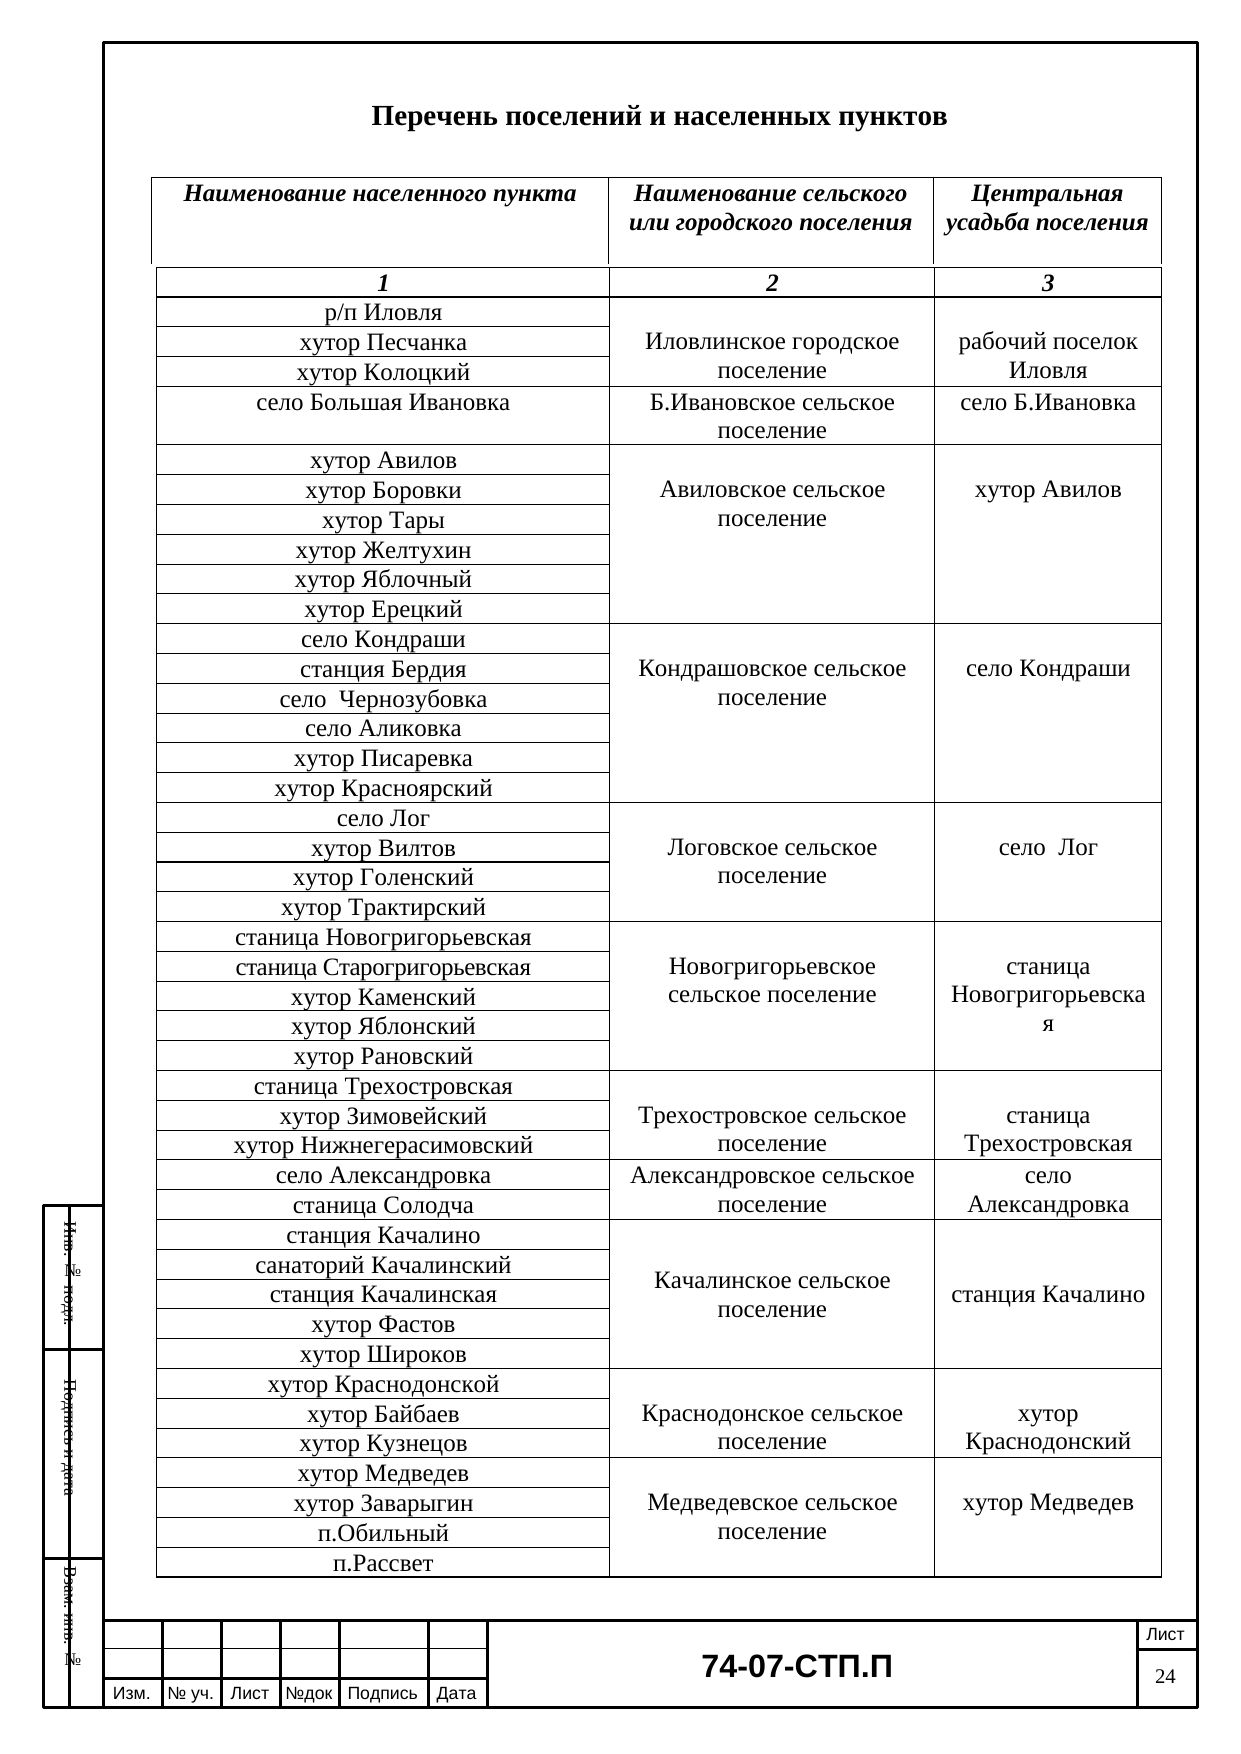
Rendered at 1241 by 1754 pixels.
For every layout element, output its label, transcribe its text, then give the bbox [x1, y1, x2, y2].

table_cell хутор Боровки [157, 475, 609, 504]
table_cell хутор Яблонский [157, 1011, 609, 1040]
table_cell село Аликовка [157, 714, 609, 742]
table_cell хутор Кузнецов [157, 1429, 609, 1457]
table_cell хутор Медведев [157, 1458, 609, 1487]
table_cell станица Новогригорьевская [157, 922, 609, 951]
table_cell хутор Байбаев [157, 1399, 609, 1427]
table_cell хутор Тары [157, 505, 609, 534]
table_cell станица Старогригорьевская [157, 952, 609, 981]
table_cell хутор Фастов [157, 1309, 609, 1338]
table_cell хутор Заварыгин [157, 1488, 609, 1517]
table_cell станция Бердия [157, 654, 609, 683]
table_cell хутор Авилов [157, 445, 609, 474]
table_cell Качалинское сельское поселение [610, 1220, 934, 1368]
table_cell п.Обильный [157, 1518, 609, 1547]
table_cell хутор Нижнегерасимовский [157, 1131, 609, 1159]
table_cell Логовское сельское поселение [610, 803, 934, 921]
table_cell село Лог [935, 803, 1161, 921]
table_cell Александровское сельское поселение [610, 1160, 934, 1219]
table_cell хутор Писаревка [157, 743, 609, 772]
table_header 1 [157, 268, 609, 296]
text Перечень поселений и населенных пунктов [148, 98, 1172, 131]
table_header Наименование сельского или городского поселения [609, 178, 933, 264]
table_cell станция Качалино [935, 1220, 1161, 1368]
table_cell хутор Авилов [935, 445, 1161, 623]
table_cell р/п Иловля [157, 298, 609, 326]
table_cell хутор Песчанка [157, 327, 609, 356]
table_header 2 [610, 268, 934, 296]
table_cell хутор Краснодонский [935, 1369, 1161, 1457]
table_cell санаторий Качалинский [157, 1250, 609, 1278]
table_cell село Б.Ивановка [935, 387, 1161, 444]
table_cell Медведевское сельское поселение [610, 1458, 934, 1576]
table_cell село Лог [157, 803, 609, 832]
table_cell хутор Вилтов [157, 833, 609, 861]
table_cell село Александровка [935, 1160, 1161, 1219]
table_cell хутор Желтухин [157, 535, 609, 563]
table_cell село Большая Ивановка [157, 387, 609, 444]
table_cell станция Качалино [157, 1220, 609, 1249]
table_cell хутор Широков [157, 1339, 609, 1368]
table_cell Иловлинское городское поселение [610, 298, 934, 386]
table_cell хутор Медведев [935, 1458, 1161, 1576]
table_cell село Александровка [157, 1160, 609, 1189]
table_cell станица Трехостровская [157, 1071, 609, 1100]
table_header Наименование населенного пункта [152, 178, 608, 264]
table_cell село Кондраши [157, 624, 609, 653]
table_cell хутор Рановский [157, 1041, 609, 1070]
table_cell хутор Краснодонской [157, 1369, 609, 1398]
table_cell село Кондраши [935, 624, 1161, 802]
table_header Центральная усадьба поселения [934, 178, 1161, 264]
table_cell хутор Колоцкий [157, 357, 609, 386]
table_cell рабочий поселок Иловля [935, 298, 1161, 386]
table_cell п.Рассвет [157, 1548, 609, 1576]
table_cell станция Качалинская [157, 1280, 609, 1308]
table_cell Авиловское сельское поселение [610, 445, 934, 623]
table_cell Кондрашовское сельское поселение [610, 624, 934, 802]
table_cell хутор Каменский [157, 982, 609, 1010]
table_cell Краснодонское сельское поселение [610, 1369, 934, 1457]
table_cell село Чернозубовка [157, 684, 609, 712]
table_cell хутор Трактирский [157, 892, 609, 921]
table_cell станица Солодча [157, 1190, 609, 1219]
table_cell станица Новогригорьевская [935, 922, 1161, 1070]
table_cell хутор Голенский [157, 863, 609, 891]
table_cell хутор Зимовейский [157, 1101, 609, 1129]
table_cell хутор Яблочный [157, 565, 609, 593]
table_cell станица Трехостровская [935, 1071, 1161, 1159]
table_cell Б.Ивановское сельское поселение [610, 387, 934, 444]
table_cell хутор Ерецкий [157, 594, 609, 623]
table_header 3 [935, 268, 1161, 296]
table_cell Новогригорьевское сельское поселение [610, 922, 934, 1070]
table_cell хутор Красноярский [157, 773, 609, 802]
table_cell Трехостровское сельское поселение [610, 1071, 934, 1159]
